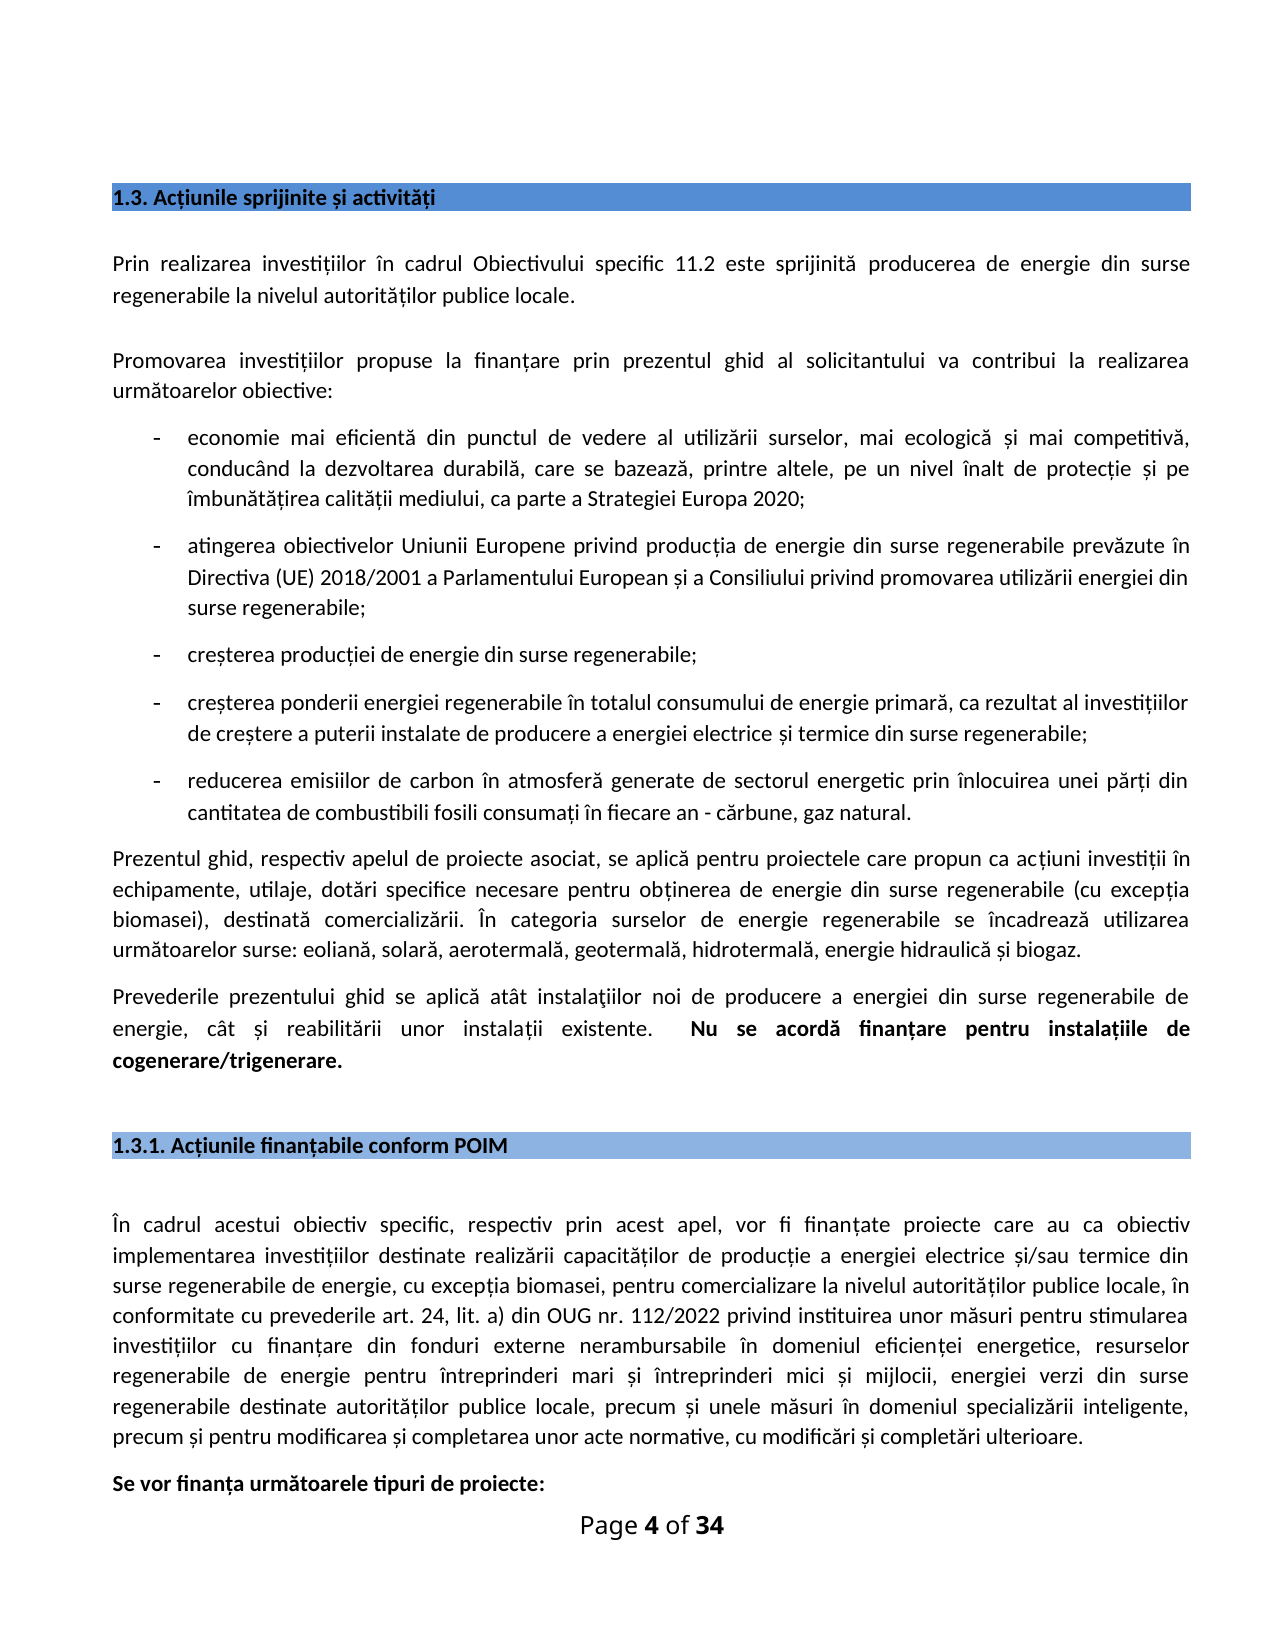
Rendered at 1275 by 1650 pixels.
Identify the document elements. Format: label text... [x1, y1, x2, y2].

subtitle 1.3.1. Acţiunile finanţabile conform POIM [112, 1132, 1191, 1159]
list atingerea obiectivelor Uniunii Europene privind producția de energie din surse regenerabile prevăzute în Directiva (UE) 2018/2001 a Parlamentului European și a Consiliului privind promovarea utilizării energiei din surse regenerabile; [150, 531, 1191, 621]
text Prezentul ghid, respectiv apelul de proiecte asociat, se aplică pentru proiectele care propun ca acțiuni investiții în echipamente, utilaje, dotări specifice necesare pentru obținerea de energie din surse regenerabile (cu excepția biomasei), destinată comercializării. În categoria surselor de energie regenerabile se încadrează utilizarea următoarelor surse: eoliană, solară, aerotermală, geotermală, hidrotermală, energie hidraulică și biogaz. [112, 844, 1191, 963]
text 1.3. Acţiunile sprijinite şi activităţi [112, 183, 1191, 211]
text Se vor finanța următoarele tipuri de proiecte: [112, 1469, 1191, 1497]
list creşterea producţiei de energie din surse regenerabile; [150, 640, 1191, 669]
list reducerea emisiilor de carbon în atmosferă generate de sectorul energetic prin înlocuirea unei părţi din cantitatea de combustibili fosili consumaţi în fiecare an - cărbune, gaz natural. [150, 766, 1191, 826]
list economie mai eficientă din punctul de vedere al utilizării surselor, mai ecologică şi mai competitivă, conducând la dezvoltarea durabilă, care se bazează, printre altele, pe un nivel înalt de protecţie şi pe îmbunătăţirea calităţii mediului, ca parte a Strategiei Europa 2020; [150, 423, 1191, 513]
text Promovarea investițiilor propuse la finanțare prin prezentul ghid al solicitantului va contribui la realizarea următoarelor obiective: [112, 346, 1191, 404]
text În cadrul acestui obiectiv specific, respectiv prin acest apel, vor fi finanțate proiecte care au ca obiectiv implementarea investițiilor destinate realizării capacităţilor de producţie a energiei electrice și/sau termice din surse regenerabile de energie, cu excepția biomasei, pentru comercializare la nivelul autorităților publice locale, în conformitate cu prevederile art. 24, lit. a) din OUG nr. 112/2022 privind instituirea unor măsuri pentru stimularea investițiilor cu finanțare din fonduri externe nerambursabile în domeniul eficienței energetice, resurselor regenerabile de energie pentru întreprinderi mari și întreprinderi mici și mijlocii, energiei verzi din surse regenerabile destinate autorităților publice locale, precum și unele măsuri în domeniul specializării inteligente, precum și pentru modificarea și completarea unor acte normative, cu modificări și completări ulterioare. [112, 1211, 1191, 1450]
text Prevederile prezentului ghid se aplică atât instalaţiilor noi de producere a energiei din surse regenerabile de energie, cât și reabilitării unor instalații existente. Nu se acordă finanțare pentru instalațiile de cogenerare/trigenerare. [112, 982, 1191, 1074]
list Prin realizarea investițiilor în cadrul Obiectivului specific 11.2 este sprijinită producerea de energie din surse regenerabile la nivelul autorităților publice locale. [112, 249, 1191, 309]
list creşterea ponderii energiei regenerabile în totalul consumului de energie primară, ca rezultat al investiţiilor de creştere a puterii instalate de producere a energiei electrice şi termice din surse regenerabile; [150, 688, 1191, 747]
